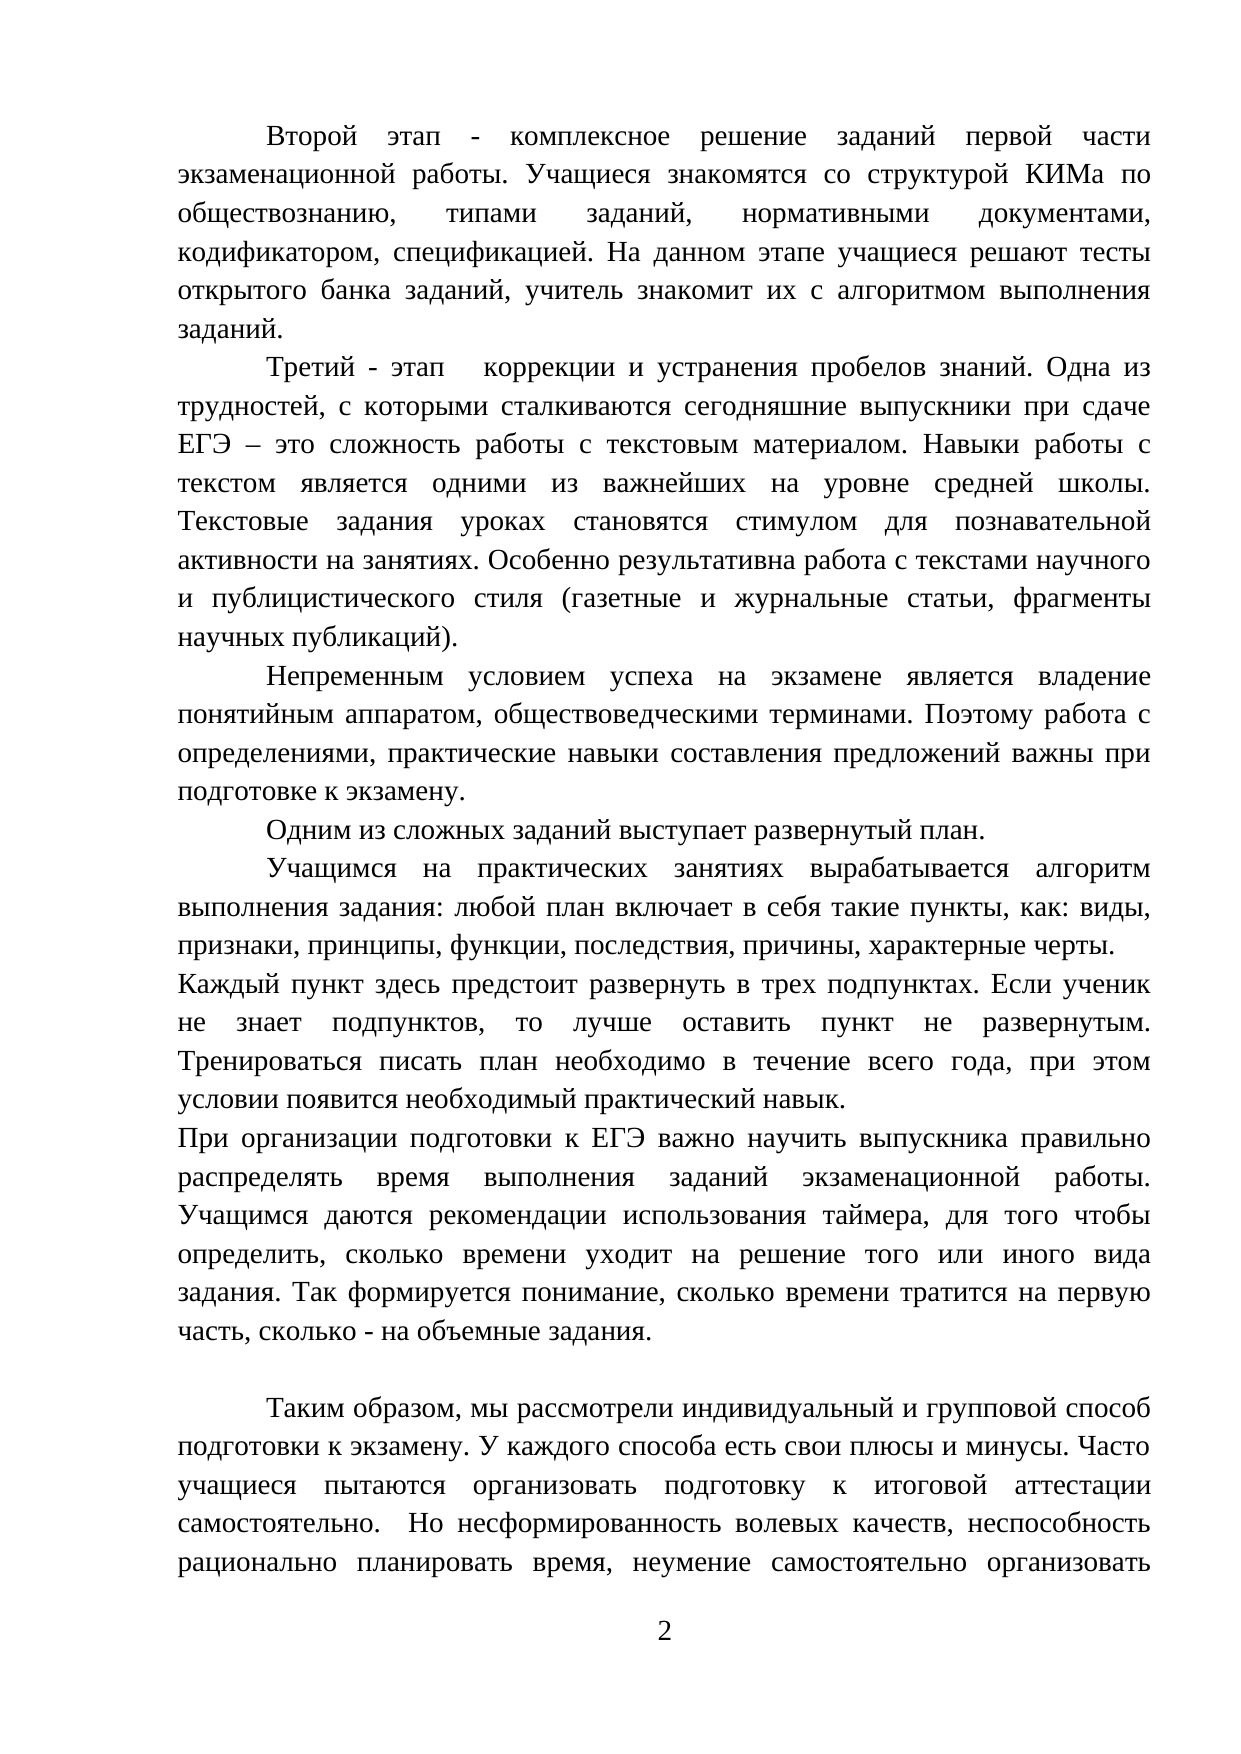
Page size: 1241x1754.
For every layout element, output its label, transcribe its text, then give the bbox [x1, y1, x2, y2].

text Второй этап - комплексное решение заданий первой части экзаменационной работы. Учащиеся знакомятся со структурой КИМа по обществознанию, типами заданий, нормативными документами, кодификатором, спецификацией. На данном этапе учащиеся решают тесты открытого банка заданий, учитель знакомит их с алгоритмом выполнения заданий. [177, 118, 1152, 344]
text Каждый пункт здесь предстоит развернуть в трех подпунктах. Если ученик не знает подпунктов, то лучше оставить пункт не развернутым. Тренироваться писать план необходимо в течение всего года, при этом условии появится необходимый практический навык. [177, 966, 1152, 1115]
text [177, 1390, 1152, 1578]
text Одним из сложных заданий выступает развернутый план. [177, 812, 1152, 845]
text Учащимся на практических занятиях вырабатывается алгоритм выполнения задания: любой план включает в себя такие пункты, как: виды, признаки, принципы, функции, последствия, причины, характерные черты. [177, 850, 1152, 961]
text При организации подготовки к ЕГЭ важно научить выпускника правильно распределять время выполнения заданий экзаменационной работы. Учащимся даются рекомендации использования таймера, для того чтобы определить, сколько времени уходит на решение того или иного вида задания. Так формируется понимание, сколько времени тратится на первую часть, сколько - на объемные задания. [177, 1120, 1152, 1346]
text Непременным условием успеха на экзамене является владение понятийным аппаратом, обществоведческими терминами. Поэтому работа с определениями, практические навыки составления предложений важны при подготовке к экзамену. [177, 658, 1152, 807]
text Третий - этап коррекции и устранения пробелов знаний. Одна из трудностей, с которыми сталкиваются сегодняшние выпускники при сдаче ЕГЭ – это сложность работы с текстовым материалом. Навыки работы с текстом является одними из важнейших на уровне средней школы. Текстовые задания уроках становятся стимулом для познавательной активности на занятиях. Особенно результативна работа с текстами научного и публицистического стиля (газетные и журнальные статьи, фрагменты научных публикаций). [177, 349, 1152, 653]
